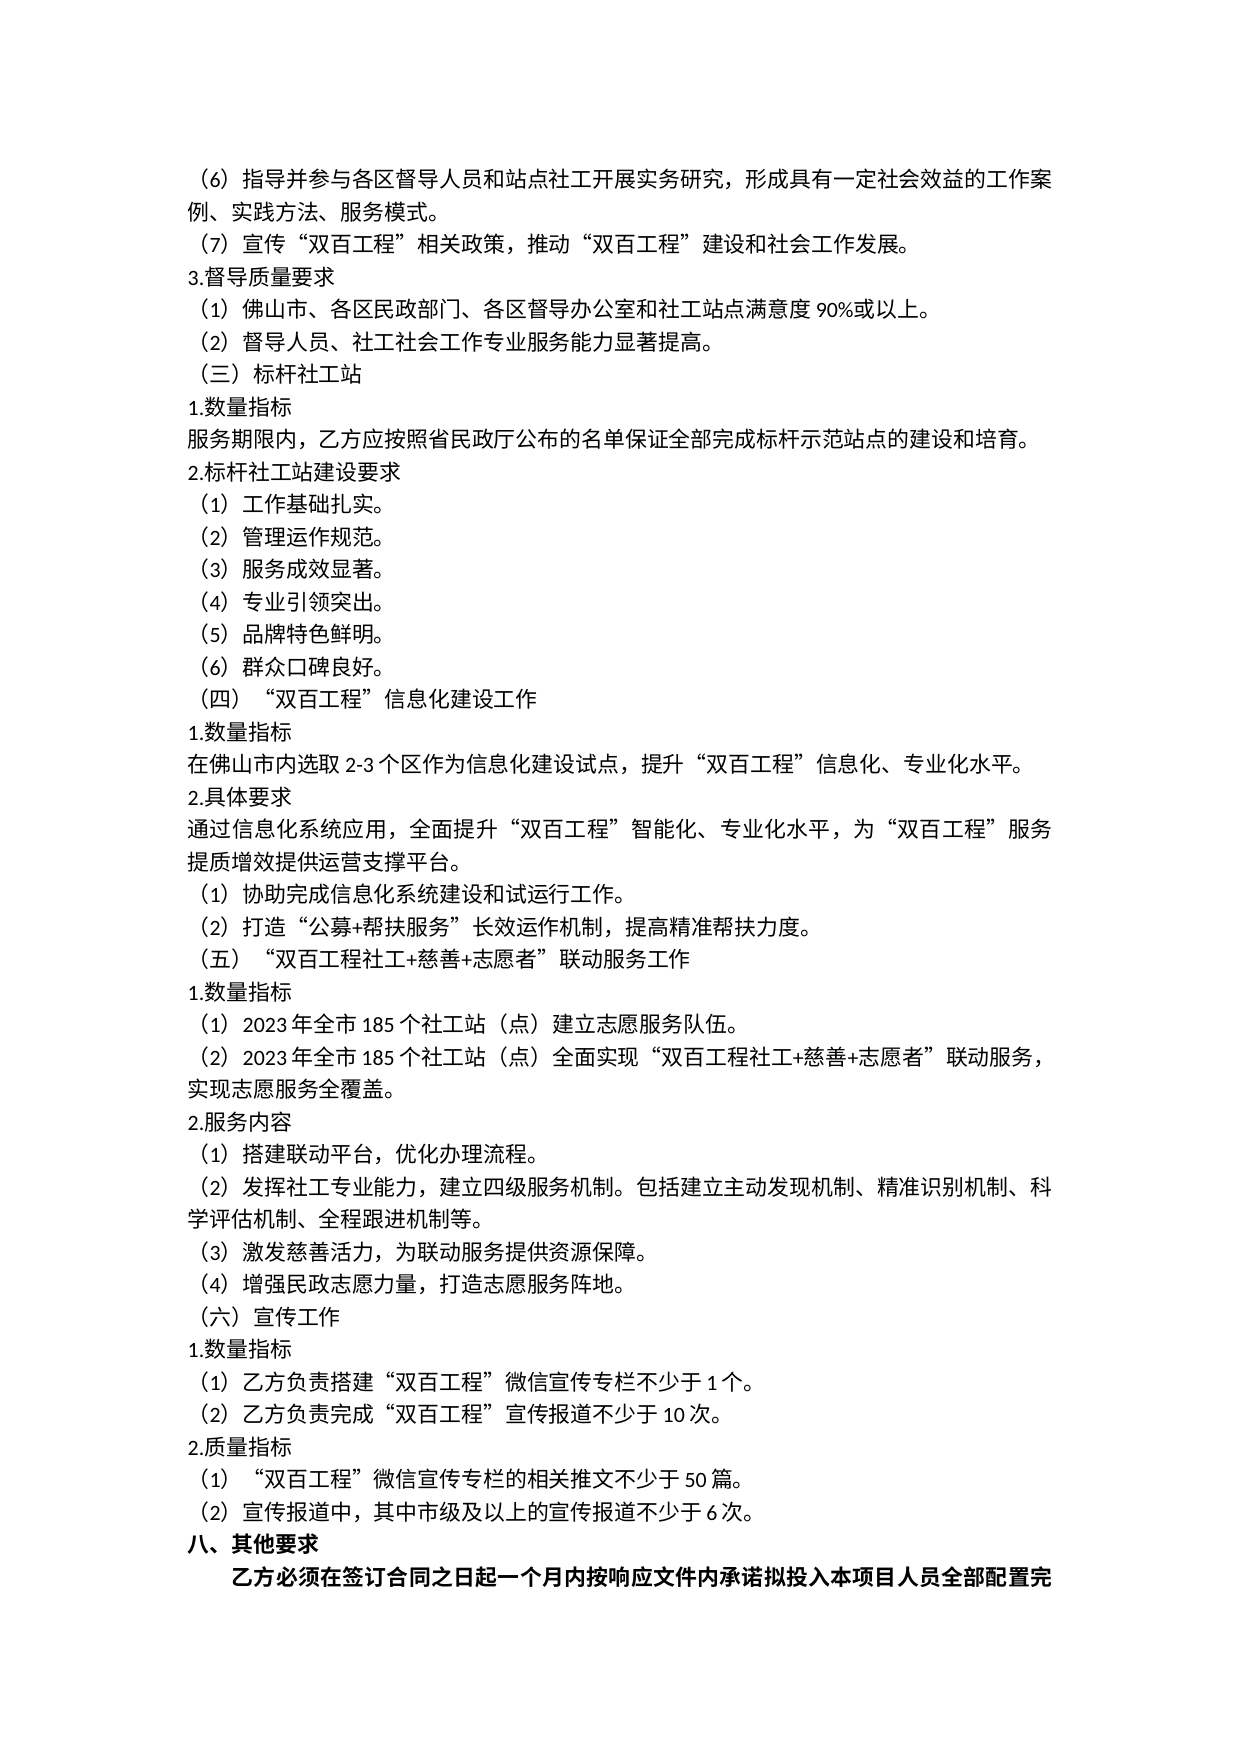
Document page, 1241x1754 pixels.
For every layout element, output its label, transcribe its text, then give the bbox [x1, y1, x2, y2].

text （2）乙方负责完成“双百工程”宣传报道不少于10次。 [187, 1397, 1053, 1429]
text 1.数量指标 [187, 389, 1053, 422]
text （1）协助完成信息化系统建设和试运行工作。 [187, 877, 1053, 909]
text 通过信息化系统应用，全面提升“双百工程”智能化、专业化水平，为“双百工程”服务提质增效提供运营支撑平台。 [187, 812, 1053, 877]
text （5）品牌特色鲜明。 [187, 617, 1053, 649]
text （六）宣传工作 [187, 1299, 1053, 1332]
text （3）服务成效显著。 [187, 552, 1053, 584]
text （1）乙方负责搭建“双百工程”微信宣传专栏不少于1个。 [187, 1364, 1053, 1397]
text （三）标杆社工站 [187, 357, 1053, 389]
text （3）激发慈善活力，为联动服务提供资源保障。 [187, 1234, 1053, 1267]
text （4）增强民政志愿力量，打造志愿服务阵地。 [187, 1267, 1053, 1299]
text （2）管理运作规范。 [187, 519, 1053, 552]
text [187, 1559, 1053, 1592]
text （2）打造“公募+帮扶服务”长效运作机制，提高精准帮扶力度。 [187, 909, 1053, 942]
text 八、其他要求 [187, 1527, 1053, 1559]
text 2.质量指标 [187, 1429, 1053, 1462]
text 服务期限内，乙方应按照省民政厅公布的名单保证全部完成标杆示范站点的建设和培育。 [187, 422, 1053, 454]
text （1）2023年全市185个社工站（点）建立志愿服务队伍。 [187, 1007, 1053, 1039]
text （1）搭建联动平台，优化办理流程。 [187, 1137, 1053, 1169]
text 2.具体要求 [187, 779, 1053, 812]
text 在佛山市内选取2-3个区作为信息化建设试点，提升“双百工程”信息化、专业化水平。 [187, 747, 1053, 779]
text 2.标杆社工站建设要求 [187, 454, 1053, 487]
text （6）群众口碑良好。 [187, 649, 1053, 682]
text （2）发挥社工专业能力，建立四级服务机制。包括建立主动发现机制、精准识别机制、科学评估机制、全程跟进机制等。 [187, 1169, 1053, 1234]
text （1）“双百工程”微信宣传专栏的相关推文不少于50篇。 [187, 1462, 1053, 1494]
text 2.服务内容 [187, 1104, 1053, 1137]
text （6）指导并参与各区督导人员和站点社工开展实务研究，形成具有一定社会效益的工作案例、实践方法、服务模式。 [187, 162, 1053, 227]
text （四）“双百工程”信息化建设工作 [187, 682, 1053, 714]
text 1.数量指标 [187, 974, 1053, 1007]
text （五）“双百工程社工+慈善+志愿者”联动服务工作 [187, 942, 1053, 974]
text （2）宣传报道中，其中市级及以上的宣传报道不少于6次。 [187, 1494, 1053, 1527]
text 3.督导质量要求 [187, 259, 1053, 292]
text （2）2023年全市185个社工站（点）全面实现“双百工程社工+慈善+志愿者”联动服务，实现志愿服务全覆盖。 [187, 1039, 1053, 1104]
text 1.数量指标 [187, 1332, 1053, 1364]
text （1）工作基础扎实。 [187, 487, 1053, 519]
text （2）督导人员、社工社会工作专业服务能力显著提高。 [187, 324, 1053, 357]
text （7）宣传“双百工程”相关政策，推动“双百工程”建设和社会工作发展。 [187, 227, 1053, 259]
text （1）佛山市、各区民政部门、各区督导办公室和社工站点满意度90%或以上。 [187, 292, 1053, 324]
text （4）专业引领突出。 [187, 584, 1053, 617]
text 1.数量指标 [187, 714, 1053, 747]
